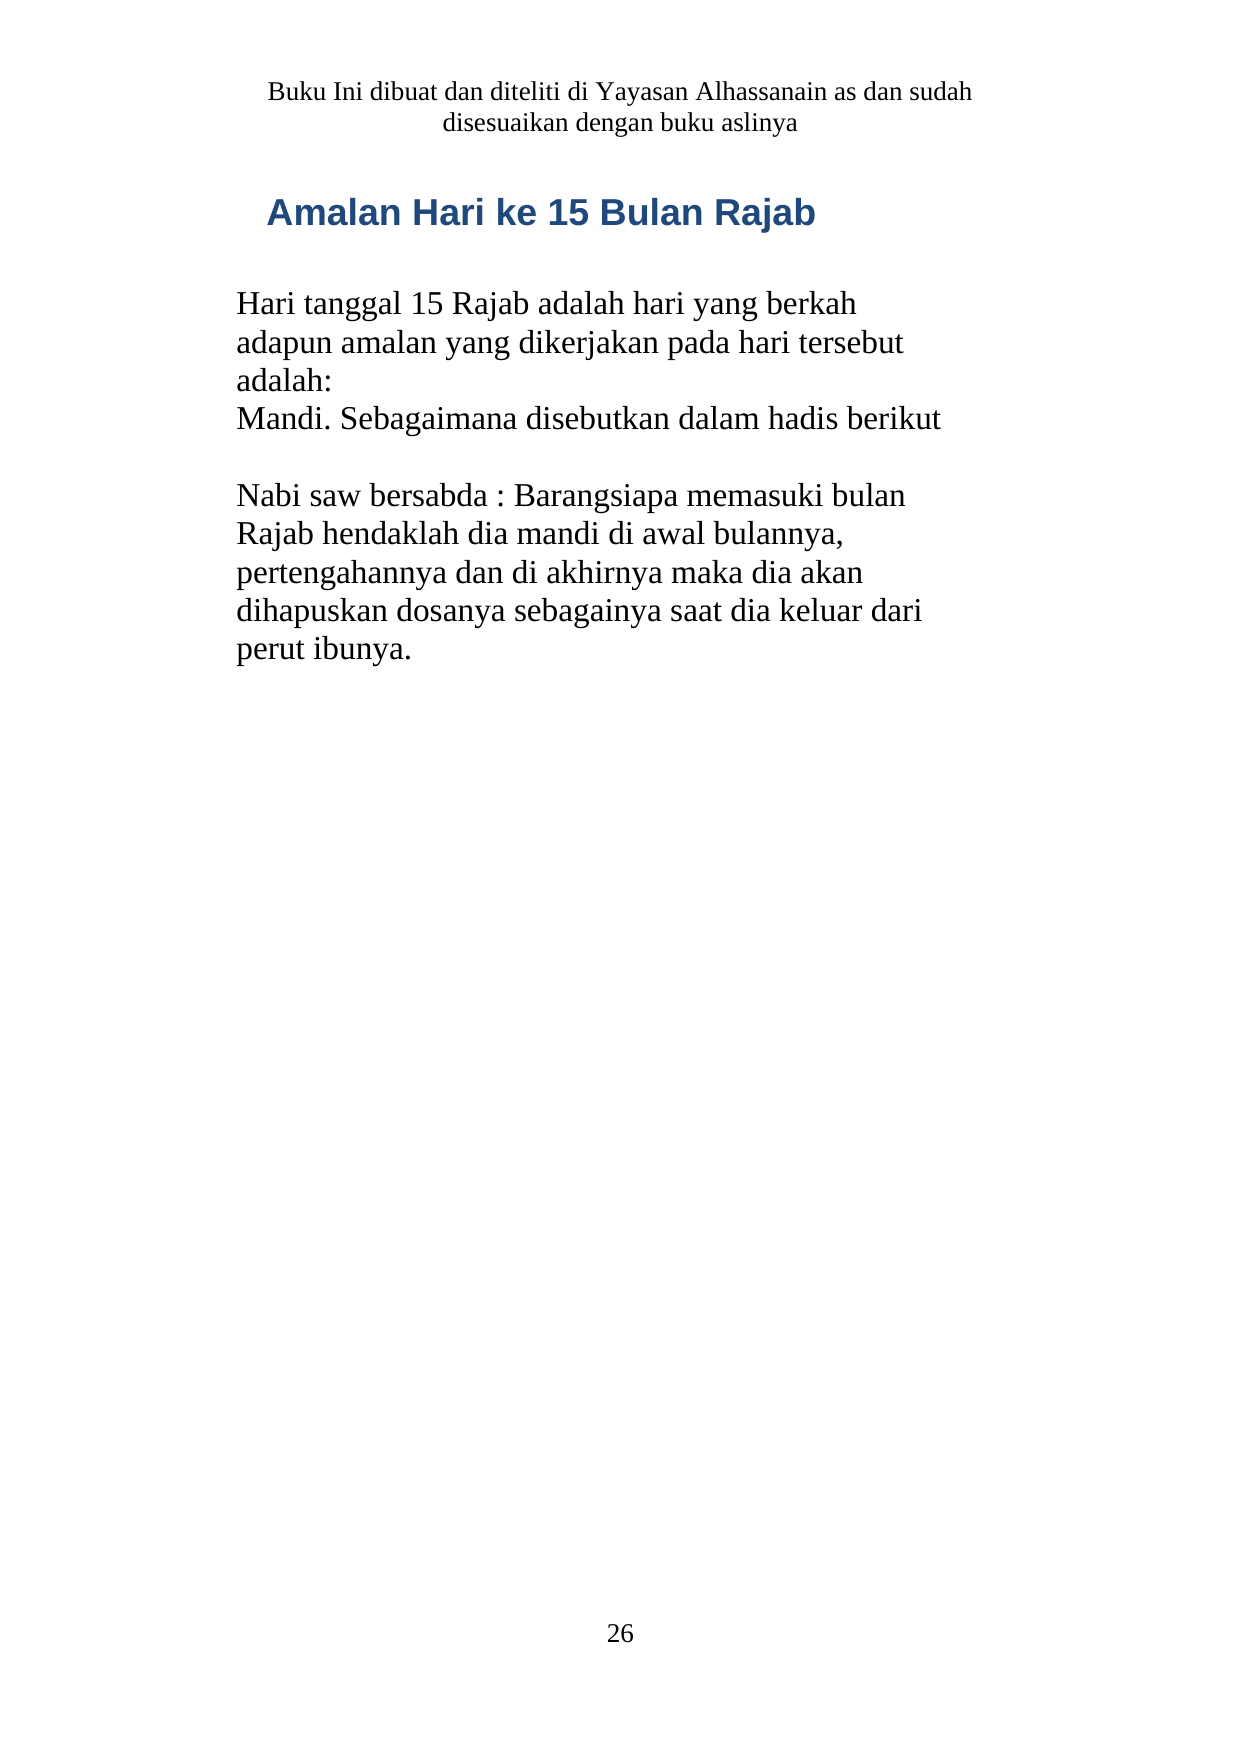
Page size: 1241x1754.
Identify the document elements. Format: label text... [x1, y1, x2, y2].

text adalah: [236, 360, 1004, 399]
text dihapuskan dosanya sebagainya saat dia keluar dari [236, 590, 1004, 629]
text Hari tanggal 15 Rajab adalah hari yang berkah [236, 284, 1004, 322]
subtitle Amalan Hari ke 15 Bulan Rajab [236, 190, 1004, 233]
text Nabi saw bersabda : Barangsiapa memasuki bulan [236, 475, 1004, 514]
text perut ibunya. [236, 629, 1004, 667]
text Rajab hendaklah dia mandi di awal bulannya, [236, 514, 1004, 552]
text pertengahannya dan di akhirnya maka dia akan [236, 552, 1004, 590]
text adapun amalan yang dikerjakan pada hari tersebut [236, 322, 1004, 360]
text Mandi. Sebagaimana disebutkan dalam hadis berikut [236, 399, 1004, 437]
